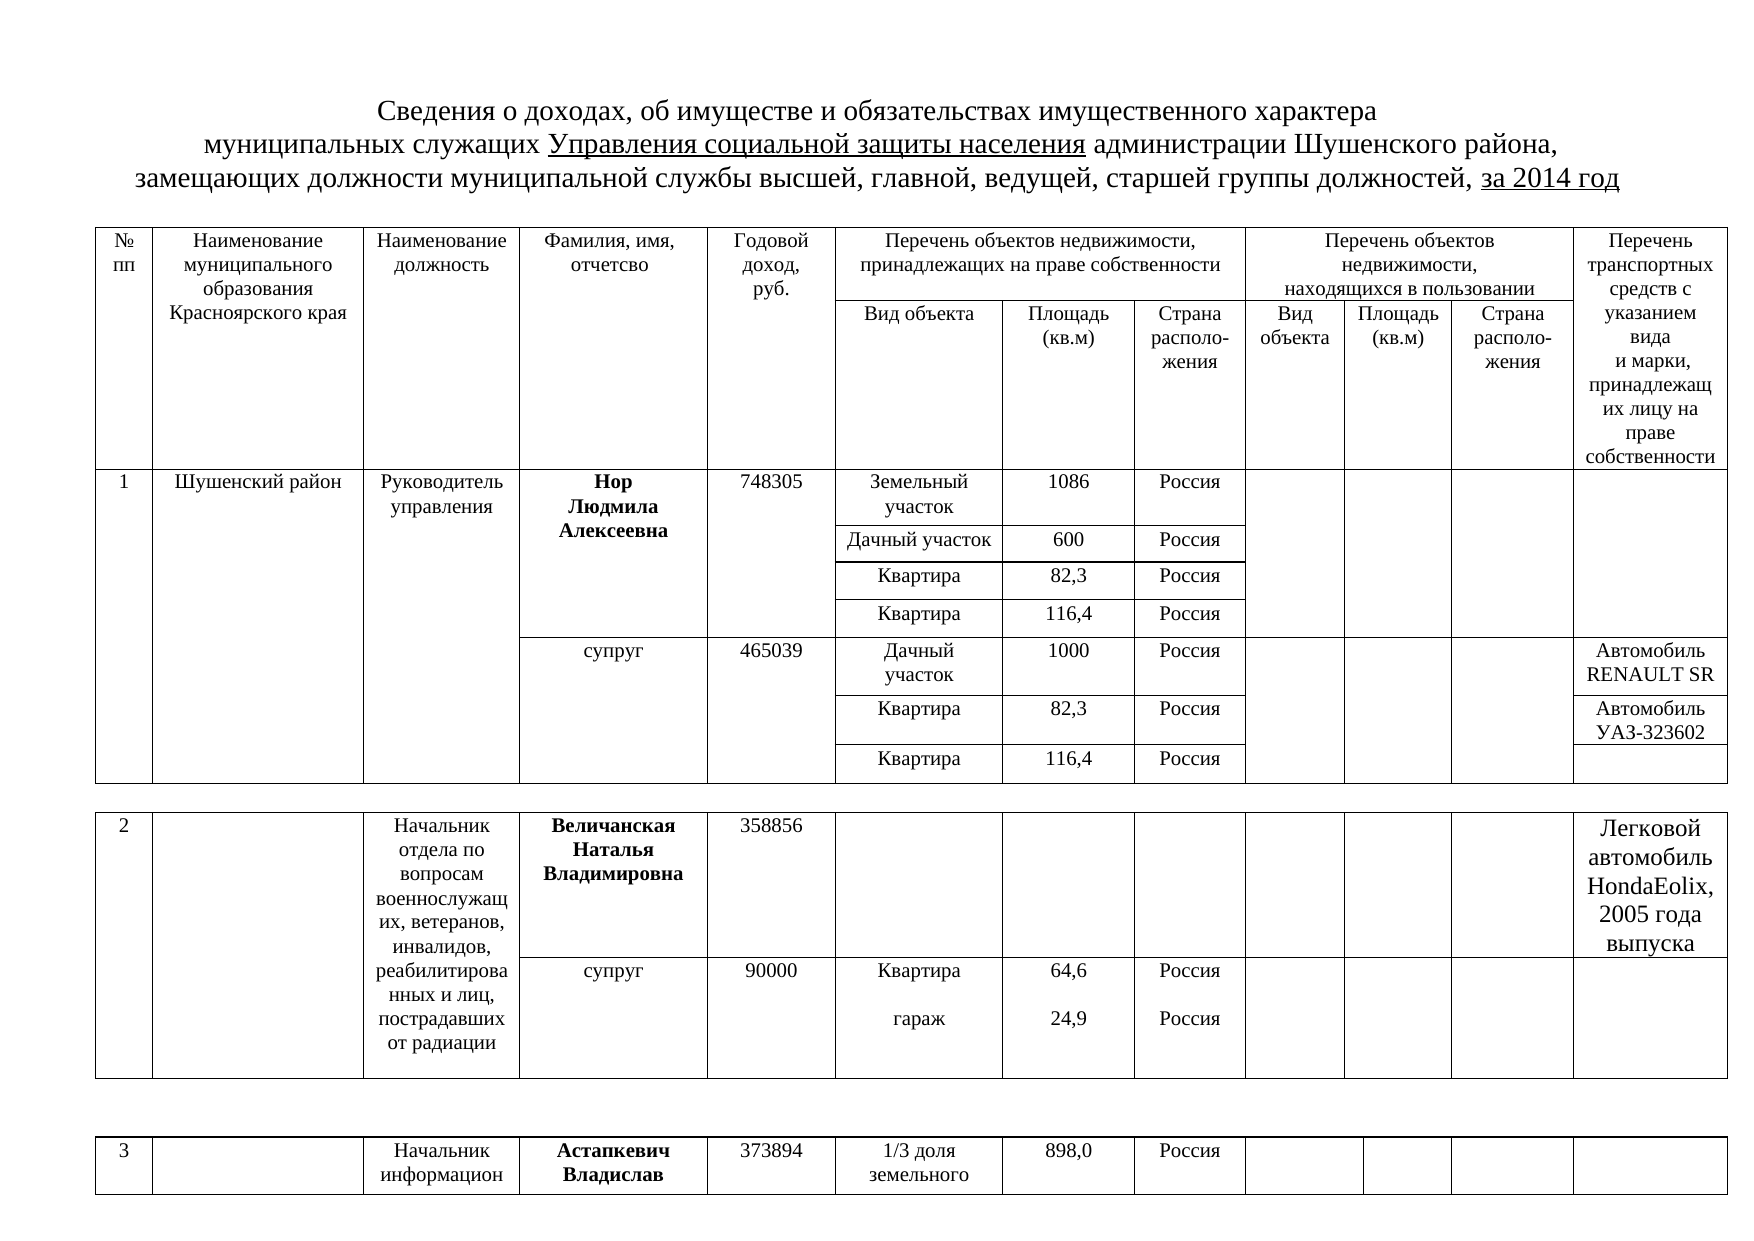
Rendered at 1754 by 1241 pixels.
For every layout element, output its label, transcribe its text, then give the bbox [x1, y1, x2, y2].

table_cell [1345, 470, 1451, 637]
table_header Россия [1135, 1138, 1245, 1194]
table_cell Страна располо-жения [1135, 301, 1245, 468]
table_cell [1246, 470, 1344, 637]
table_header № пп [96, 228, 152, 468]
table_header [836, 1138, 1002, 1194]
table_header Начальник отдела по вопросам военнослужащих, ветеранов, инвалидов, реабилитированных и лиц, пострадавших от радиации [364, 813, 519, 1078]
table_cell Россия [1135, 600, 1245, 637]
table_cell [1574, 470, 1727, 637]
table_cell Нор Людмила Алексеевна [520, 470, 707, 637]
table_header [1345, 813, 1451, 957]
table_cell Россия [1135, 563, 1245, 599]
table_header [1574, 1138, 1727, 1194]
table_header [364, 1138, 519, 1194]
table_cell [1574, 745, 1727, 782]
table_header 3 [96, 1138, 152, 1194]
table_cell Страна располо-жения [1452, 301, 1573, 468]
table_cell 116,4 [1003, 600, 1134, 637]
table_cell Россия [1135, 638, 1245, 695]
table_cell Россия [1135, 470, 1245, 525]
table_cell Россия [1135, 745, 1245, 782]
table_cell Квартира гараж [836, 958, 1002, 1078]
table_cell Земельный участок [836, 470, 1002, 525]
table_cell Квартира [836, 745, 1002, 782]
table_cell Россия Россия [1135, 958, 1245, 1078]
table_cell Автомобиль УАЗ-323602 [1574, 696, 1727, 744]
table_header Наименование муниципального образования Красноярского края [153, 228, 363, 468]
table_cell 748305 [708, 470, 835, 637]
table_cell [1452, 470, 1573, 637]
table_cell Квартира [836, 696, 1002, 744]
table_header 898,0 [1003, 1138, 1134, 1194]
table_cell Руководитель управления [364, 470, 519, 782]
table_cell Квартира [836, 563, 1002, 599]
table_cell [1452, 638, 1573, 782]
table_cell Дачный участок [836, 638, 1002, 695]
table_cell Квартира [836, 600, 1002, 637]
table_cell Вид объекта [1246, 301, 1344, 468]
table_cell Вид объекта [836, 301, 1002, 468]
table_header [1452, 813, 1573, 957]
table_cell 465039 [708, 638, 835, 782]
table_header [1364, 1138, 1451, 1194]
table_cell [1345, 958, 1451, 1078]
table_header Перечень объектов недвижимости, находящихся в пользовании [1246, 228, 1573, 300]
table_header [520, 1138, 707, 1194]
table_header [1452, 1138, 1573, 1194]
table_header Перечень транспортных средств с указанием вида и марки, принадлежащих лицу на праве собственности [1574, 228, 1727, 468]
text муниципальных служащих Управления социальной защиты населения администрации Шушенского района, замещающих должности муниципальной службы высшей, главной, ведущей, старшей группы должностей, за 2014 год [118, 126, 1636, 193]
table_header [1246, 813, 1344, 957]
table_cell 82,3 [1003, 696, 1134, 744]
table_header [1246, 1138, 1363, 1194]
table_cell 90000 [708, 958, 835, 1078]
table_header 2 [96, 813, 152, 1078]
table_cell Автомобиль RENAULT SR [1574, 638, 1727, 695]
table_header [153, 1138, 363, 1194]
table_cell [1345, 638, 1451, 782]
table_cell супруг [520, 638, 707, 782]
table_cell [1452, 958, 1573, 1078]
table_header Перечень объектов недвижимости, принадлежащих на праве собственности [836, 228, 1245, 300]
table_cell Россия [1135, 696, 1245, 744]
table_cell 1 [96, 470, 152, 782]
text Сведения о доходах, об имуществе и обязательствах имущественного характера [118, 93, 1636, 126]
table_cell Дачный участок [836, 526, 1002, 561]
table_header Величанская Наталья Владимировна [520, 813, 707, 957]
table_cell 116,4 [1003, 745, 1134, 782]
table_header [1135, 813, 1245, 957]
table_cell Россия [1135, 526, 1245, 561]
table_header Наименование должность [364, 228, 519, 468]
table_cell Площадь (кв.м) [1003, 301, 1134, 468]
table_cell 1086 [1003, 470, 1134, 525]
table_cell 1000 [1003, 638, 1134, 695]
table_cell 82,3 [1003, 563, 1134, 599]
table_cell 64,6 24,9 [1003, 958, 1134, 1078]
table_cell [1246, 638, 1344, 782]
table_cell [1246, 958, 1344, 1078]
table_cell Шушенский район [153, 470, 363, 782]
table_header Фамилия, имя, отчетсво [520, 228, 707, 468]
table_header [1003, 813, 1134, 957]
table_header [153, 813, 363, 1078]
table_header 358856 [708, 813, 835, 957]
table_header 373894 [708, 1138, 835, 1194]
table_cell [1574, 958, 1727, 1078]
table_cell 600 [1003, 526, 1134, 561]
table_header [836, 813, 1002, 957]
table_cell Площадь (кв.м) [1345, 301, 1451, 468]
table_header Годовой доход, руб. [708, 228, 835, 468]
table_header Легковой автомобиль HondaEolix, 2005 года выпуска [1574, 813, 1727, 957]
table_cell супруг [520, 958, 707, 1078]
